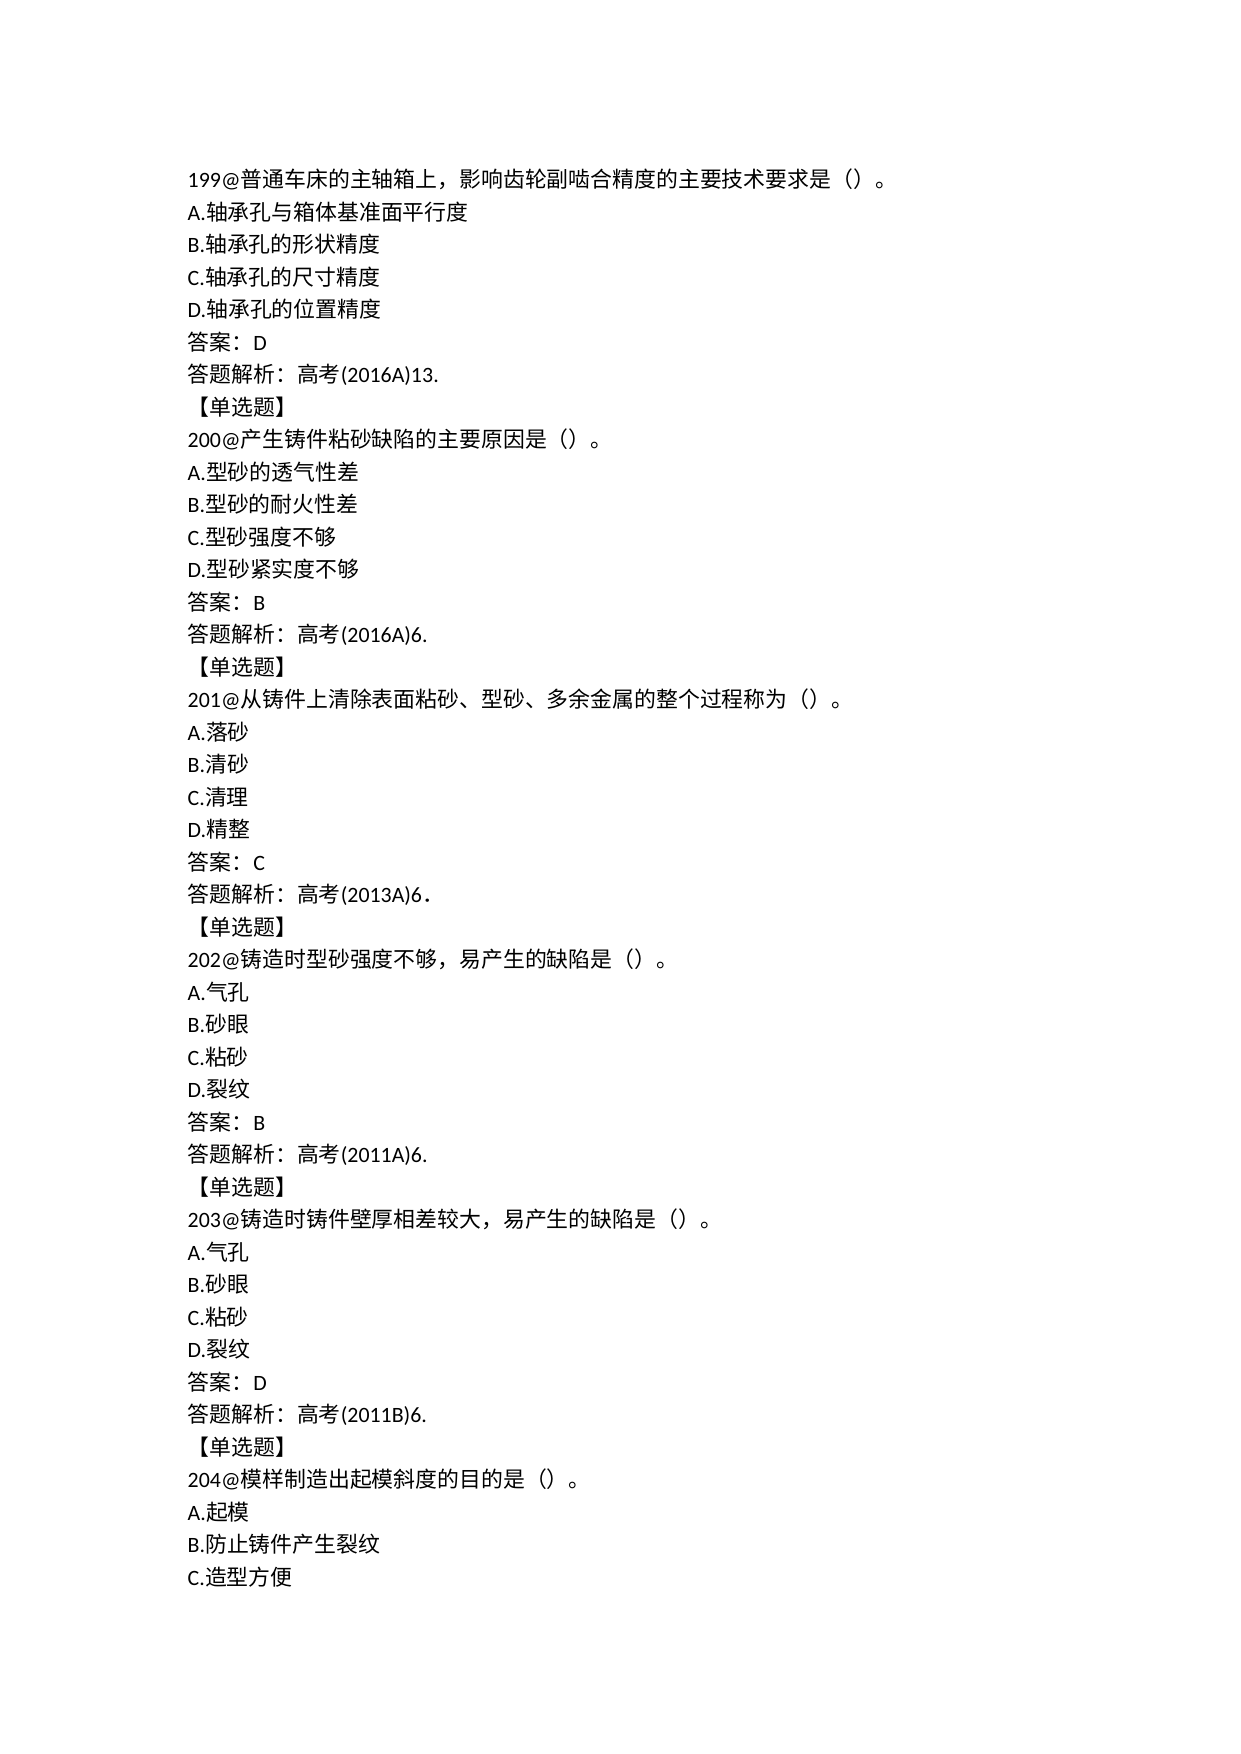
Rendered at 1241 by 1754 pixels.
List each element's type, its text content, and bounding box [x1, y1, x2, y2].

text A.型砂的透气性差 [187, 454, 1053, 487]
text 203@铸造时铸件壁厚相差较大，易产生的缺陷是（）。 [187, 1202, 1053, 1234]
text D.裂纹 [187, 1332, 1053, 1364]
text 【单选题】 [187, 389, 1053, 422]
text 答题解析：高考(2011A)6. [187, 1137, 1053, 1169]
text C.粘砂 [187, 1299, 1053, 1332]
text 199@普通车床的主轴箱上，影响齿轮副啮合精度的主要技术要求是（）。 [187, 162, 1053, 194]
text A.气孔 [187, 974, 1053, 1007]
text B.清砂 [187, 747, 1053, 779]
text D.型砂紧实度不够 [187, 552, 1053, 584]
text A.起模 [187, 1494, 1053, 1527]
text 204@模样制造出起模斜度的目的是（）。 [187, 1462, 1053, 1494]
text 答案：B [187, 1104, 1053, 1137]
text D.精整 [187, 812, 1053, 844]
text C.造型方便 [187, 1559, 1053, 1592]
text 200@产生铸件粘砂缺陷的主要原因是（）。 [187, 422, 1053, 454]
text 答案：D [187, 1364, 1053, 1397]
text B.防止铸件产生裂纹 [187, 1527, 1053, 1559]
text 答案：C [187, 844, 1053, 877]
text 答题解析：高考(2011B)6. [187, 1397, 1053, 1429]
text 【单选题】 [187, 1429, 1053, 1462]
text A.轴承孔与箱体基准面平行度 [187, 194, 1053, 227]
text B.轴承孔的形状精度 [187, 227, 1053, 259]
text C.轴承孔的尺寸精度 [187, 259, 1053, 292]
text 答案：B [187, 584, 1053, 617]
text 答题解析：高考(2016A)6. [187, 617, 1053, 649]
text 201@从铸件上清除表面粘砂、型砂、多余金属的整个过程称为（）。 [187, 682, 1053, 714]
text 【单选题】 [187, 1169, 1053, 1202]
text C.型砂强度不够 [187, 519, 1053, 552]
text D.裂纹 [187, 1072, 1053, 1104]
text D.轴承孔的位置精度 [187, 292, 1053, 324]
text B.型砂的耐火性差 [187, 487, 1053, 519]
text C.粘砂 [187, 1039, 1053, 1072]
text 答案：D [187, 324, 1053, 357]
text 【单选题】 [187, 649, 1053, 682]
text 【单选题】 [187, 909, 1053, 942]
text A.落砂 [187, 714, 1053, 747]
text A.气孔 [187, 1234, 1053, 1267]
text 202@铸造时型砂强度不够，易产生的缺陷是（）。 [187, 942, 1053, 974]
text B.砂眼 [187, 1007, 1053, 1039]
text B.砂眼 [187, 1267, 1053, 1299]
text 答题解析：高考(2013A)6． [187, 877, 1053, 909]
text C.清理 [187, 779, 1053, 812]
text 答题解析：高考(2016A)13. [187, 357, 1053, 389]
